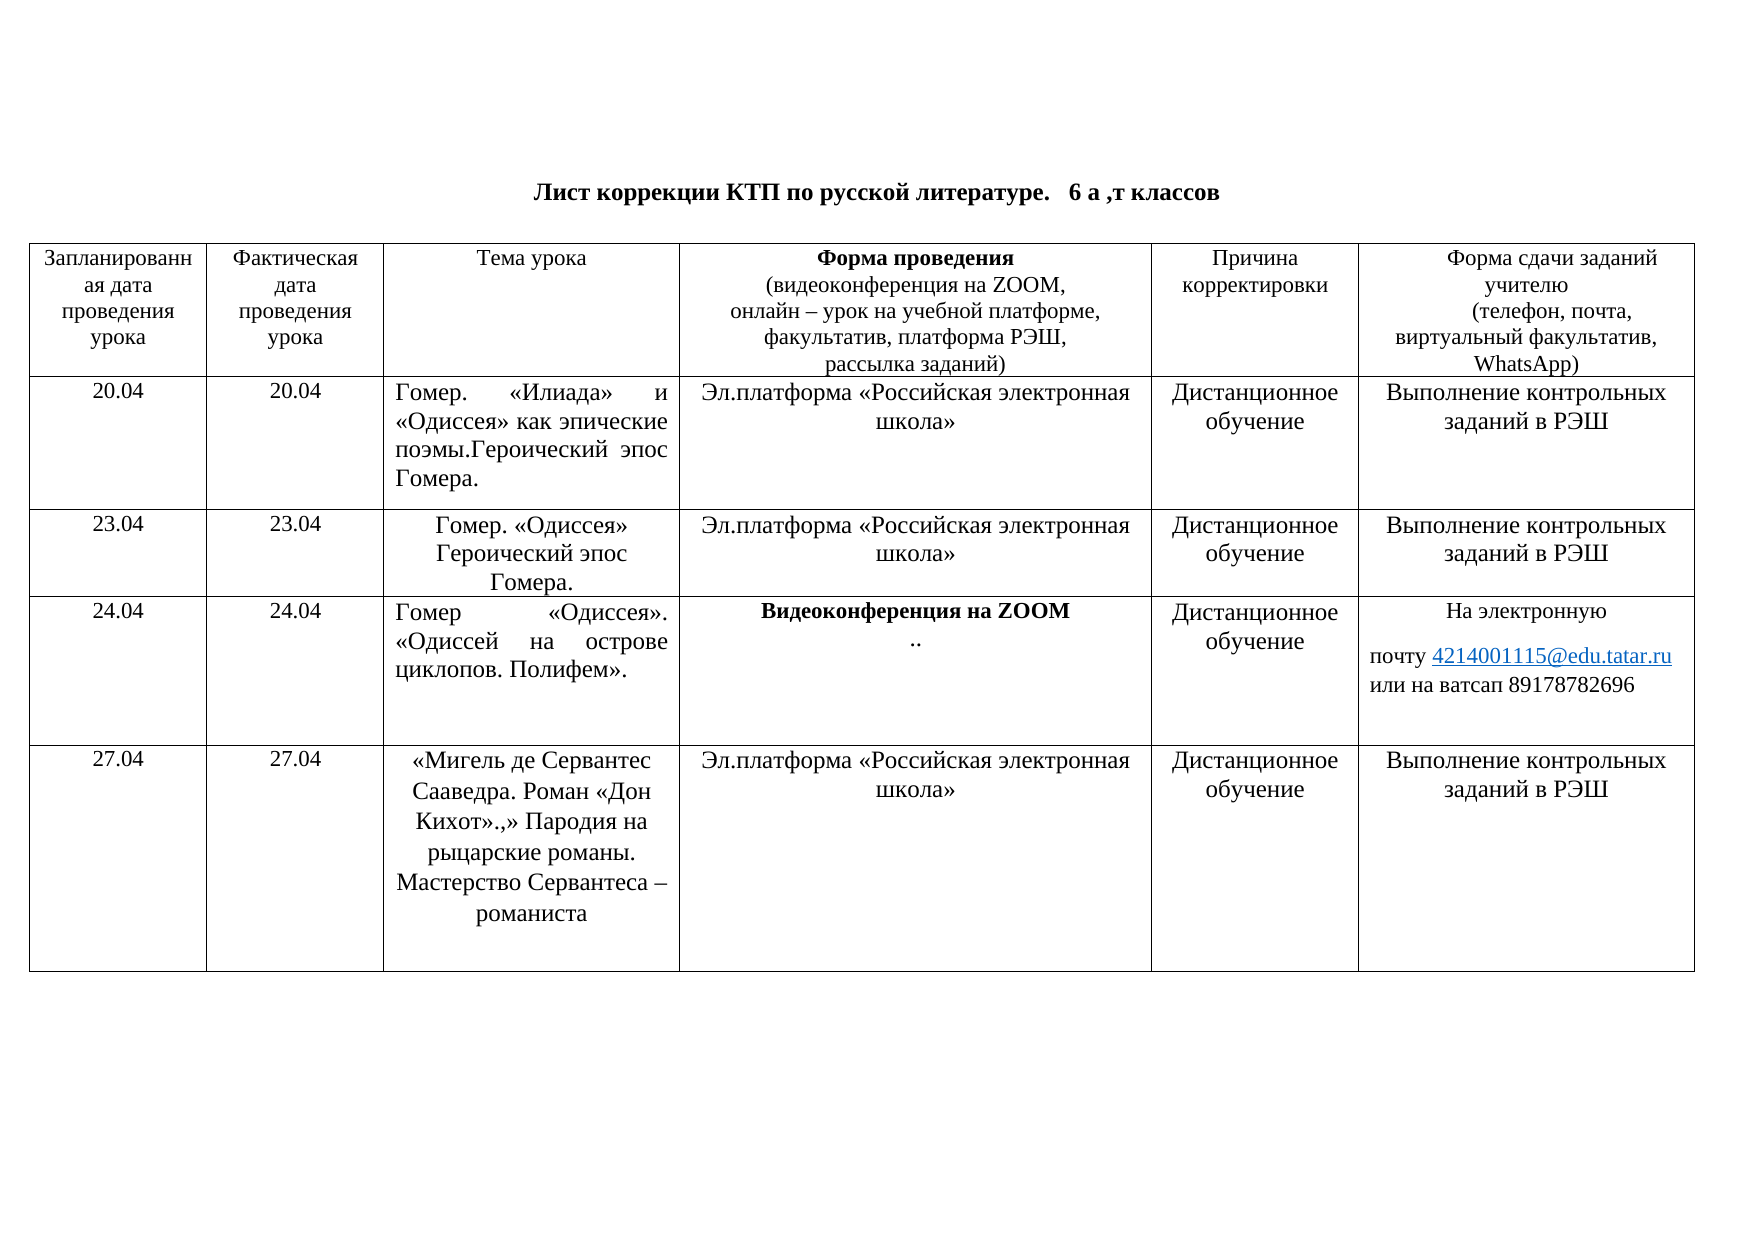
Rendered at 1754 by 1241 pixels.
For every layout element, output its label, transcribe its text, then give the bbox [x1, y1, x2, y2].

table_cell Выполнение контрольных заданий в РЭШ [1359, 377, 1694, 509]
table_cell 24.04 [30, 597, 206, 744]
table_cell Гомер «Одиссея». «Одиссей на острове циклопов. Полифем». [384, 597, 679, 744]
table_cell Дистанционное обучение [1152, 746, 1358, 971]
table_cell 20.04 [30, 377, 206, 509]
table_cell Гомер. «Илиада» и «Одиссея» как эпические поэмы.Героический эпос Гомера. [384, 377, 679, 509]
table_cell 23.04 [30, 510, 206, 596]
table_cell Гомер. «Одиссея» Героический эпос Гомера. [384, 510, 679, 596]
table_header Тема урока [384, 244, 679, 376]
table_cell Выполнение контрольных заданий в РЭШ [1359, 746, 1694, 971]
table_cell 24.04 [207, 597, 383, 744]
table_cell Дистанционное обучение [1152, 597, 1358, 744]
table_cell Дистанционное обучение [1152, 377, 1358, 509]
table_cell Эл.платформа «Российская электронная школа» [680, 746, 1151, 971]
table_cell На электронную почту 4214001115@edu.tatar.ru или на ватсап 89178782696 [1359, 597, 1694, 744]
table_cell 23.04 [207, 510, 383, 596]
table_cell 27.04 [30, 746, 206, 971]
table_cell 27.04 [207, 746, 383, 971]
table_cell «Мигель де Сервантес Сааведра. Роман «Дон Кихот».,» Пародия на рыцарские романы. Мастерство Сервантеса – романиста [384, 746, 679, 971]
table_cell Выполнение контрольных заданий в РЭШ [1359, 510, 1694, 596]
text Лист коррекции КТП по русской литературе. 6 а ,т классов [118, 177, 1636, 206]
table_cell Дистанционное обучение [1152, 510, 1358, 596]
table_cell Видеоконференция на ZOOM .. [680, 597, 1151, 744]
table_cell Эл.платформа «Российская электронная школа» [680, 377, 1151, 509]
table_cell 20.04 [207, 377, 383, 509]
table_cell Эл.платформа «Российская электронная школа» [680, 510, 1151, 596]
table_header Форма сдачи заданий учителю (телефон, почта, виртуальный факультатив, WhatsApp) [1359, 244, 1694, 376]
table_header Причина корректировки [1152, 244, 1358, 376]
table_header Запланированная дата проведения урока [30, 244, 206, 376]
table_header Фактическая дата проведения урока [207, 244, 383, 376]
table_header Форма проведения (видеоконференция на ZOOM, онлайн – урок на учебной платформе, факультатив, платформа РЭШ, рассылка заданий) [680, 244, 1151, 376]
